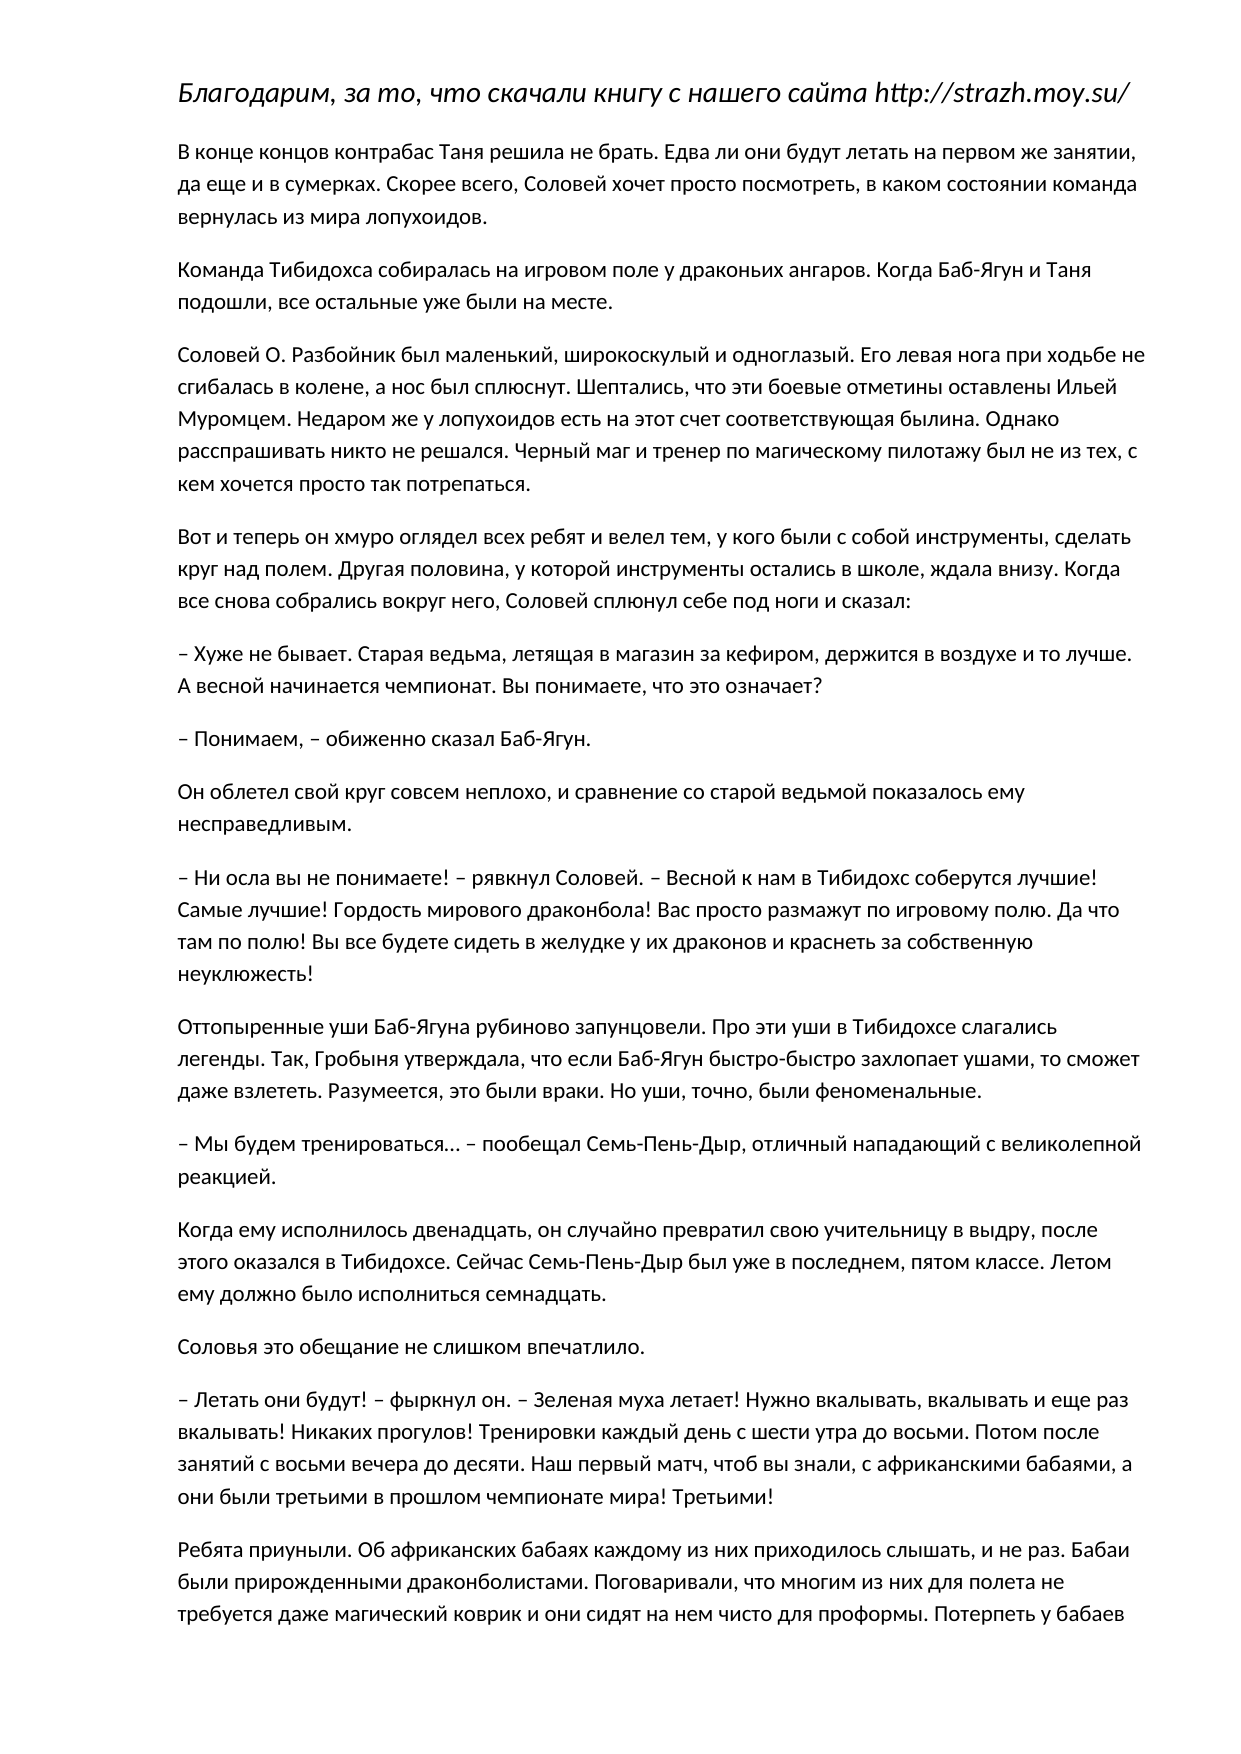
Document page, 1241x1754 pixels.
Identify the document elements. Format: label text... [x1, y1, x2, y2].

text – Ни осла вы не понимаете! – рявкнул Соловей. – Весной к нам в Тибидохс соберутся лучшие! Самые лучшие! Гордость мирового драконбола! Вас просто размажут по игровому полю. Да что там по полю! Вы все будете сидеть в желудке у их драконов и краснеть за собственную неуклюжесть! [177, 863, 1152, 987]
text Вот и теперь он хмуро оглядел всех ребят и велел тем, у кого были с собой инструменты, сделать круг над полем. Другая половина, у которой инструменты остались в школе, ждала внизу. Когда все снова собрались вокруг него, Соловей сплюнул себе под ноги и сказал: [177, 522, 1152, 614]
text – Хуже не бывает. Старая ведьма, летящая в магазин за кефиром, держится в воздухе и то лучше. А весной начинается чемпионат. Вы понимаете, что это означает? [177, 639, 1152, 699]
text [177, 1535, 1152, 1627]
text Оттопыренные уши Баб-Ягуна рубиново запунцовели. Про эти уши в Тибидохсе слагались легенды. Так, Гробыня утверждала, что если Баб-Ягун быстро-быстро захлопает ушами, то сможет даже взлететь. Разумеется, это были враки. Но уши, точно, были феноменальные. [177, 1012, 1152, 1104]
text – Понимаем, – обиженно сказал Баб-Ягун. [177, 724, 1152, 752]
text Соловья это обещание не слишком впечатлило. [177, 1332, 1152, 1360]
text – Летать они будут! – фыркнул он. – Зеленая муха летает! Нужно вкалывать, вкалывать и еще раз вкалывать! Никаких прогулов! Тренировки каждый день с шести утра до восьми. Потом после занятий с восьми вечера до десяти. Наш первый матч, чтоб вы знали, с африканскими бабаями, а они были третьими в прошлом чемпионате мира! Третьими! [177, 1385, 1152, 1510]
text Команда Тибидохса собиралась на игровом поле у драконьих ангаров. Когда Баб-Ягун и Таня подошли, все остальные уже были на месте. [177, 255, 1152, 315]
text Соловей О. Разбойник был маленький, широкоскулый и одноглазый. Его левая нога при ходьбе не сгибалась в колене, а нос был сплюснут. Шептались, что эти боевые отметины оставлены Ильей Муромцем. Недаром же у лопухоидов есть на этот счет соответствующая былина. Однако расспрашивать никто не решался. Черный маг и тренер по магическому пилотажу был не из тех, с кем хочется просто так потрепаться. [177, 340, 1152, 497]
text Он облетел свой круг совсем неплохо, и сравнение со старой ведьмой показалось ему несправедливым. [177, 777, 1152, 838]
text В конце концов контрабас Таня решила не брать. Едва ли они будут летать на первом же занятии, да еще и в сумерках. Скорее всего, Соловей хочет просто посмотреть, в каком состоянии команда вернулась из мира лопухоидов. [177, 137, 1152, 230]
text – Мы будем тренироваться… – пообещал Семь-Пень-Дыр, отличный нападающий с великолепной реакцией. [177, 1129, 1152, 1190]
text Когда ему исполнилось двенадцать, он случайно превратил свою учительницу в выдру, после этого оказался в Тибидохсе. Сейчас Семь-Пень-Дыр был уже в последнем, пятом классе. Летом ему должно было исполниться семнадцать. [177, 1215, 1152, 1307]
